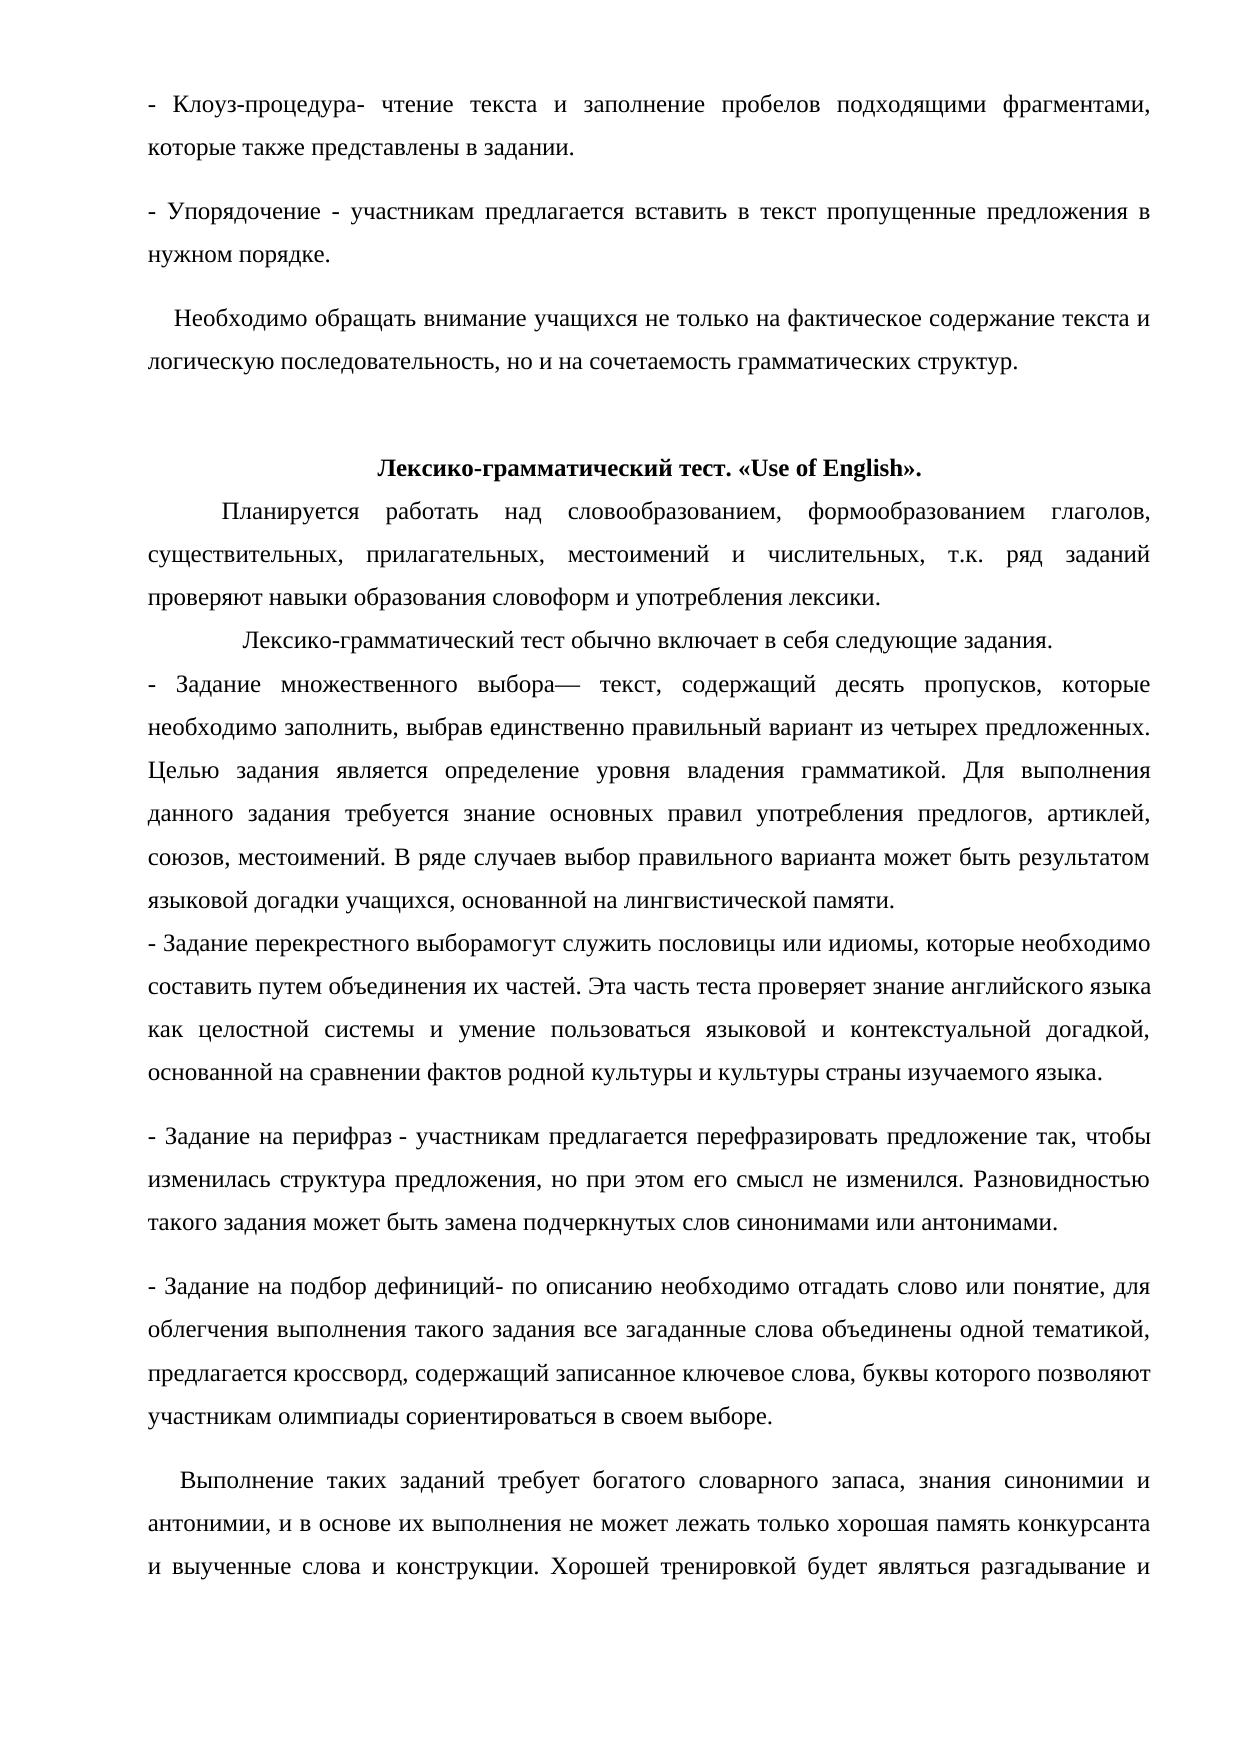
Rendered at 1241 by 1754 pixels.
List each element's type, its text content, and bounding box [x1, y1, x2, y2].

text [148, 1465, 1152, 1580]
text - Упорядочение - участникам предлагается вставить в текст пропущенные предложения в нужном порядке. [148, 196, 1152, 268]
text Лексико-грамматический тест. «Use of English». [148, 453, 1152, 482]
text - Задание на перифраз - участникам предлагается перефразировать предложение так, чтобы изменилась структура предложения, но при этом его смысл не изменился. Разновидностью такого задания может быть замена подчеркнутых слов синонимами или антонимами. [148, 1121, 1152, 1236]
text - Задание перекрестного выборамогут служить пословицы или идиомы, которые необходимо составить путем объединения их частей. Эта часть теста проверяет знание английского языка как целостной системы и умение пользоваться языковой и контекстуальной догадкой, основанной на сравнении фактов родной культуры и культуры страны изучаемого языка. [148, 928, 1152, 1086]
text Лексико-грамматический тест обычно включает в себя следующие задания. [148, 626, 1152, 654]
text Необходимо обращать внимание учащихся не только на фактическое содержание текста и логическую последовательность, но и на сочетаемость грамматических структур. [148, 303, 1152, 375]
text - Задание на подбор дефиниций- по описанию необходимо отгадать слово или понятие, для облегчения выполнения такого задания все загаданные слова объединены одной тематикой, предлагается кроссворд, содержащий записанное ключевое слова, буквы которого позволяют участникам олимпиады сориентироваться в своем выборе. [148, 1271, 1152, 1429]
text Планируется работать над словообразованием, формообразованием глаголов, существительных, прилагательных, местоимений и числительных, т.к. ряд заданий проверяют навыки образования словоформ и употребления лексики. [148, 496, 1152, 611]
text - Задание множественного выбора— текст, содержащий десять пропусков, которые необходимо заполнить, выбрав единственно правильный вариант из четырех предложенных. Целью задания является определение уровня владения грамматикой. Для выполнения данного задания требуется знание основных правил употребления предлогов, артиклей, союзов, местоимений. В ряде случаев выбор правильного варианта может быть результатом языковой догадки учащихся, основанной на лингвистической памяти. [148, 669, 1152, 913]
text - Клоуз-процедура- чтение текста и заполнение пробелов подходящими фрагментами, которые также представлены в задании. [148, 89, 1152, 161]
